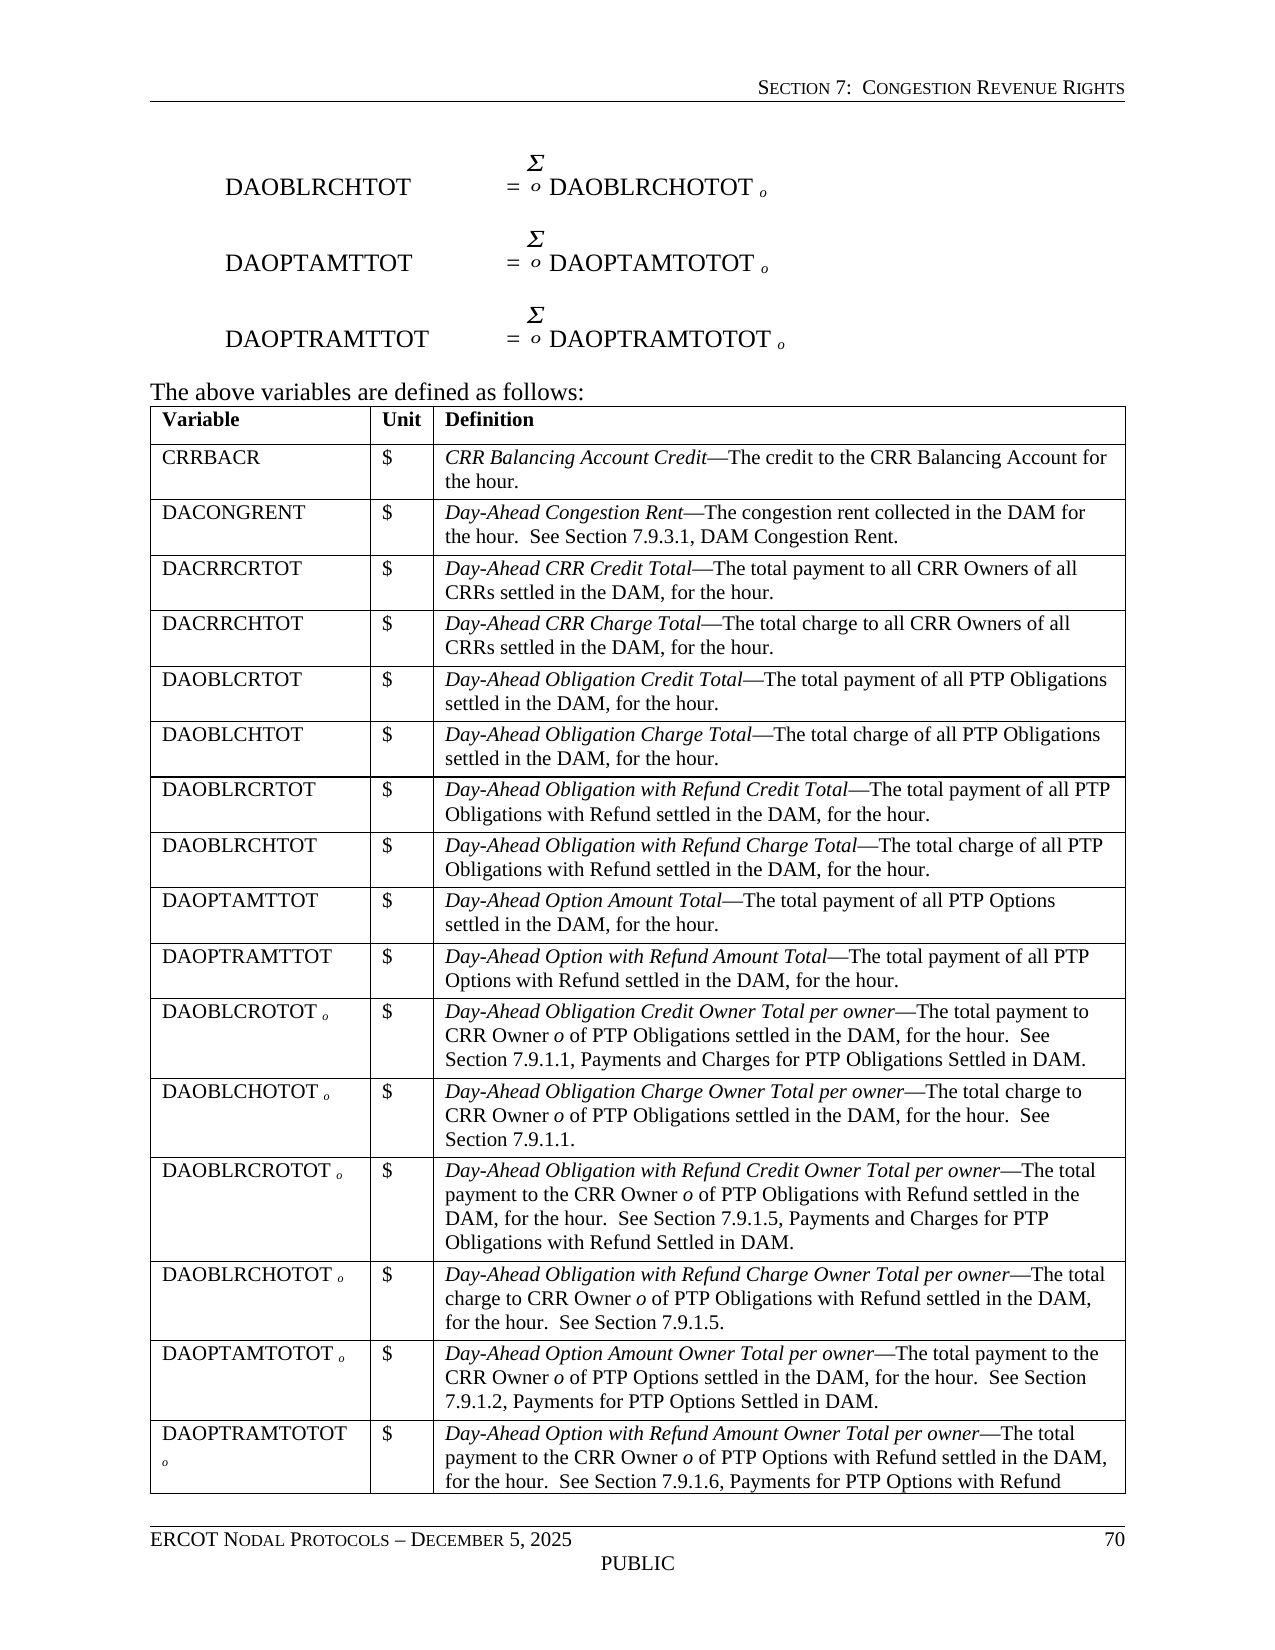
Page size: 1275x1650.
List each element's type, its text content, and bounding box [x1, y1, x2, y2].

table_cell $ [371, 611, 433, 666]
table_cell DAOPTAMTTOT [151, 888, 370, 943]
table_cell $ [371, 888, 433, 943]
table_cell $ [371, 445, 433, 499]
table_cell $ [371, 667, 433, 721]
table_cell Day-Ahead Obligation with Refund Charge Owner Total per owner—The total charge to CRR Owner o of PTP Obligations with Refund settled in the DAM, for the hour. See Section 7.9.1.5. [434, 1262, 1125, 1340]
table_cell DAOBLRCHTOT [151, 833, 370, 887]
text DAOPTRAMTTOT = DAOPTRAMTOTOT o [225, 302, 1125, 352]
table_cell $ [371, 1262, 433, 1340]
table_cell $ [371, 1158, 433, 1261]
table_cell CRRBACR [151, 445, 370, 499]
text DAOPTAMTTOT = DAOPTAMTOTOT o [225, 226, 1125, 277]
table_cell DAOBLRCROTOT o [151, 1158, 370, 1261]
table_cell Day-Ahead Obligation Charge Owner Total per owner—The total charge to CRR Owner o of PTP Obligations settled in the DAM, for the hour. See Section 7.9.1.1. [434, 1079, 1125, 1157]
table_cell Day-Ahead Option Amount Owner Total per owner—The total payment to the CRR Owner o of PTP Options settled in the DAM, for the hour. See Section 7.9.1.2, Payments for PTP Options Settled in DAM. [434, 1341, 1125, 1419]
table_cell Day-Ahead CRR Credit Total—The total payment to all CRR Owners of all CRRs settled in the DAM, for the hour. [434, 556, 1125, 610]
table_cell DAOBLRCHOTOT o [151, 1262, 370, 1340]
table_cell Day-Ahead Obligation Charge Total—The total charge of all PTP Obligations settled in the DAM, for the hour. [434, 722, 1125, 776]
table_cell Day-Ahead Obligation Credit Total—The total payment of all PTP Obligations settled in the DAM, for the hour. [434, 667, 1125, 721]
table_cell Day-Ahead CRR Charge Total—The total charge to all CRR Owners of all CRRs settled in the DAM, for the hour. [434, 611, 1125, 666]
table_cell DACRRCRTOT [151, 556, 370, 610]
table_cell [434, 1421, 1125, 1493]
table_cell Day-Ahead Option with Refund Amount Total—The total payment of all PTP Options with Refund settled in the DAM, for the hour. [434, 944, 1125, 998]
table_cell DACONGRENT [151, 500, 370, 555]
table_cell Day-Ahead Option Amount Total—The total payment of all PTP Options settled in the DAM, for the hour. [434, 888, 1125, 943]
table_cell CRR Balancing Account Credit—The credit to the CRR Balancing Account for the hour. [434, 445, 1125, 499]
table_cell Day-Ahead Congestion Rent—The congestion rent collected in the DAM for the hour. See Section 7.9.3.1, DAM Congestion Rent. [434, 500, 1125, 555]
table_cell DAOBLCROTOT o [151, 999, 370, 1077]
table_cell Day-Ahead Obligation with Refund Credit Owner Total per owner—The total payment to the CRR Owner o of PTP Obligations with Refund settled in the DAM, for the hour. See Section 7.9.1.5, Payments and Charges for PTP Obligations with Refund Settled in DAM. [434, 1158, 1125, 1261]
table_cell Day-Ahead Obligation with Refund Credit Total—The total payment of all PTP Obligations with Refund settled in the DAM, for the hour. [434, 778, 1125, 832]
table_cell $ [371, 833, 433, 887]
table_cell DACRRCHTOT [151, 611, 370, 666]
table_header Variable [151, 407, 370, 444]
table_cell DAOBLCHTOT [151, 722, 370, 776]
table_cell Day-Ahead Obligation Credit Owner Total per owner—The total payment to CRR Owner o of PTP Obligations settled in the DAM, for the hour. See Section 7.9.1.1, Payments and Charges for PTP Obligations Settled in DAM. [434, 999, 1125, 1077]
text The above variables are defined as follows: [150, 377, 1125, 406]
table_cell DAOPTRAMTOTOT o [151, 1421, 370, 1493]
table_cell DAOPTRAMTTOT [151, 944, 370, 998]
table_cell $ [371, 500, 433, 555]
table_cell $ [371, 778, 433, 832]
text DAOBLRCHTOT = DAOBLRCHOTOT o [225, 150, 1125, 201]
table_cell $ [371, 1341, 433, 1419]
table_cell $ [371, 999, 433, 1077]
table_header Unit [371, 407, 433, 444]
table_cell $ [371, 556, 433, 610]
table_cell $ [371, 1421, 433, 1493]
table_cell DAOBLCRTOT [151, 667, 370, 721]
table_cell $ [371, 1079, 433, 1157]
table_cell Day-Ahead Obligation with Refund Charge Total—The total charge of all PTP Obligations with Refund settled in the DAM, for the hour. [434, 833, 1125, 887]
table_cell $ [371, 944, 433, 998]
table_cell $ [371, 722, 433, 776]
table_cell DAOBLCHOTOT o [151, 1079, 370, 1157]
table_header Definition [434, 407, 1125, 444]
table_cell DAOBLRCRTOT [151, 778, 370, 832]
table_cell DAOPTAMTOTOT o [151, 1341, 370, 1419]
